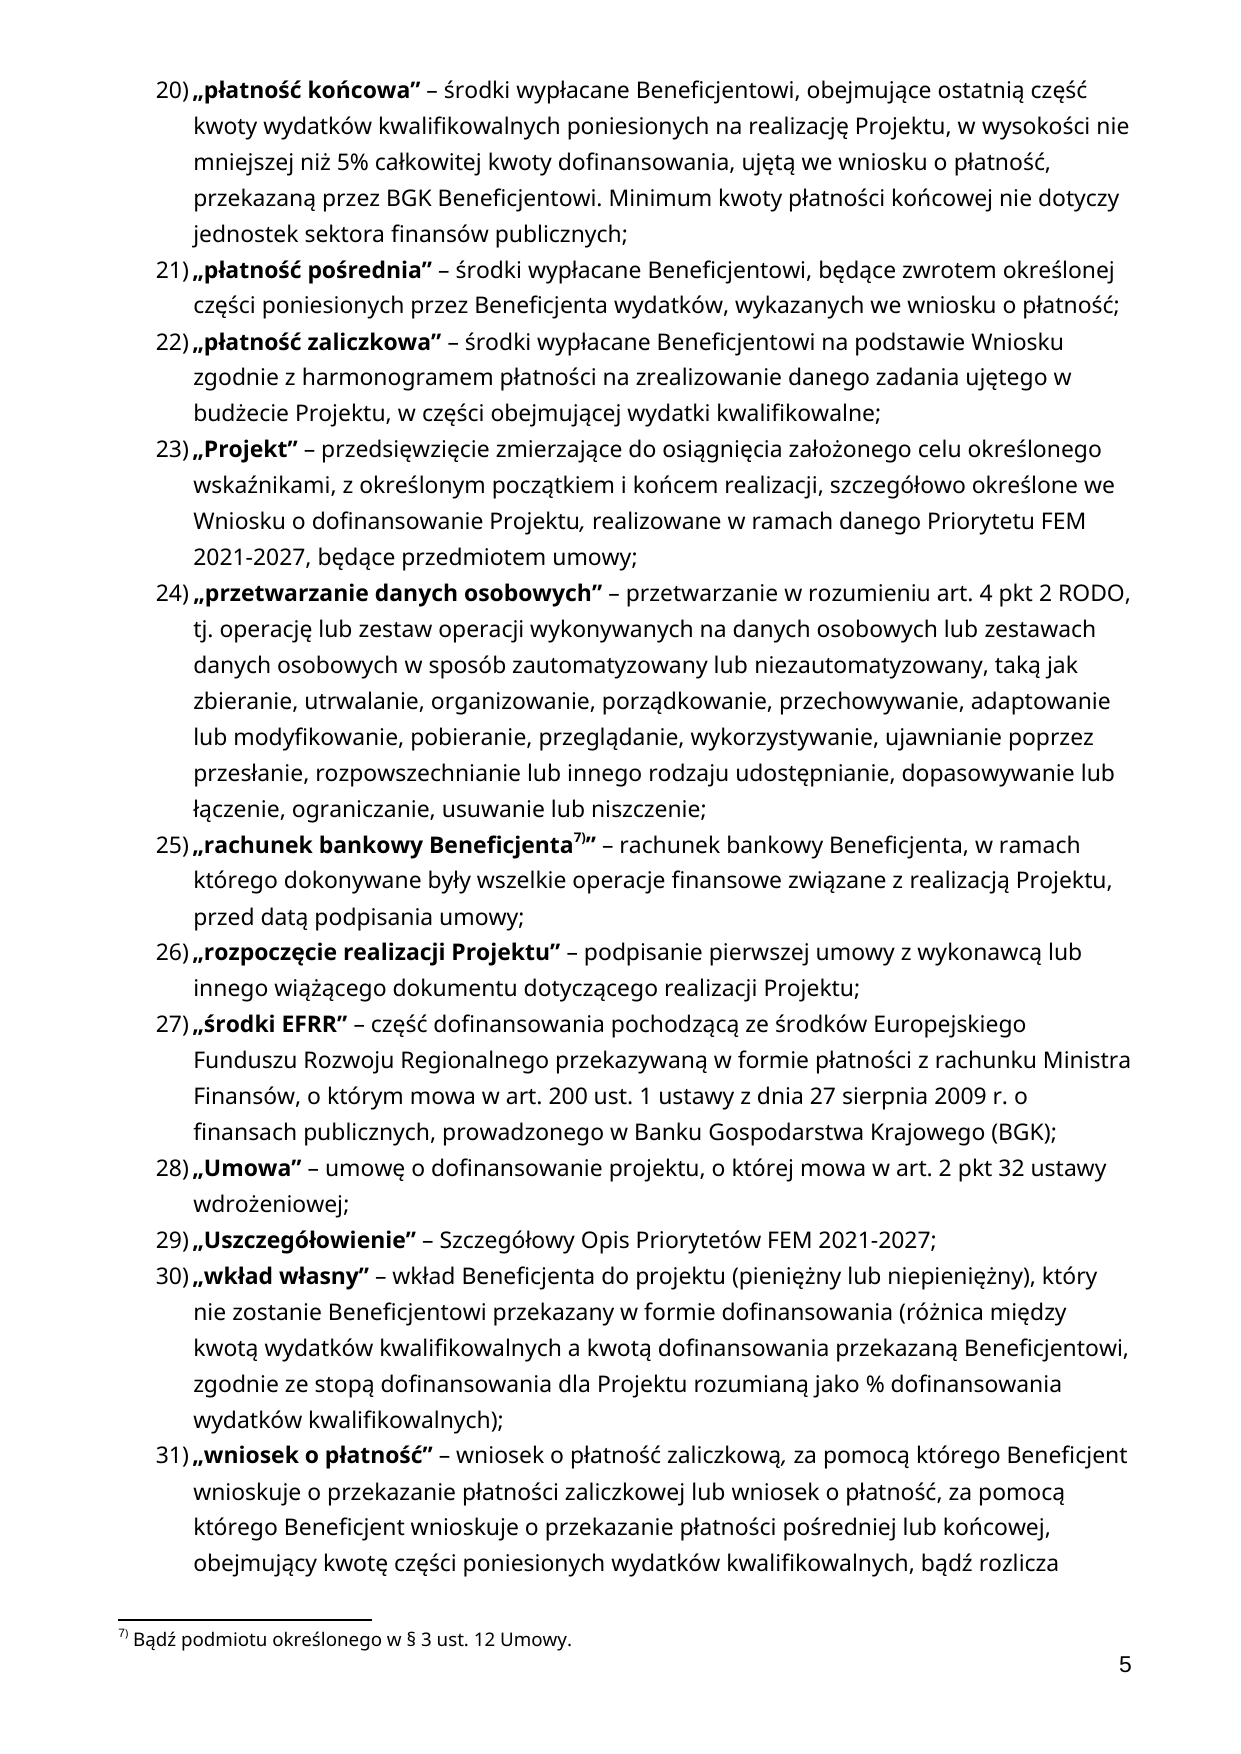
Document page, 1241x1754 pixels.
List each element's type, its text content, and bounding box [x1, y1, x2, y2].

list „płatność pośrednia” – środki wypłacane Beneficjentowi, będące zwrotem określonej części poniesionych przez Beneficjenta wydatków, wykazanych we wniosku o płatność; [156, 253, 1132, 321]
list „środki EFRR” – część dofinansowania pochodzącą ze środków Europejskiego Funduszu Rozwoju Regionalnego przekazywaną w formie płatności z rachunku Ministra Finansów, o którym mowa w art. 200 ust. 1 ustawy z dnia 27 sierpnia 2009 r. o finansach publicznych, prowadzonego w Banku Gospodarstwa Krajowego (BGK); [156, 1008, 1132, 1147]
list „rozpoczęcie realizacji Projektu” – podpisanie pierwszej umowy z wykonawcą lub innego wiążącego dokumentu dotyczącego realizacji Projektu; [156, 936, 1132, 1003]
list „rachunek bankowy Beneficjenta)” – rachunek bankowy Beneficjenta, w ramach którego dokonywane były wszelkie operacje finansowe związane z realizacją Projektu, przed datą podpisania umowy; [156, 828, 1132, 932]
list „Projekt” – przedsięwzięcie zmierzające do osiągnięcia założonego celu określonego wskaźnikami, z określonym początkiem i końcem realizacji, szczegółowo określone we Wniosku o dofinansowanie Projektu, realizowane w ramach danego Priorytetu FEM 2021-2027, będące przedmiotem umowy; [156, 433, 1132, 572]
list „Umowa” – umowę o dofinansowanie projektu, o której mowa w art. 2 pkt 32 ustawy wdrożeniowej; [156, 1152, 1132, 1219]
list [156, 1439, 1132, 1578]
list „wkład własny” – wkład Beneficjenta do projektu (pieniężny lub niepieniężny), który nie zostanie Beneficjentowi przekazany w formie dofinansowania (różnica między kwotą wydatków kwalifikowalnych a kwotą dofinansowania przekazaną Beneficjentowi, zgodnie ze stopą dofinansowania dla Projektu rozumianą jako % dofinansowania wydatków kwalifikowalnych); [156, 1260, 1132, 1435]
list „płatność końcowa” – środki wypłacane Beneficjentowi, obejmujące ostatnią część kwoty wydatków kwalifikowalnych poniesionych na realizację Projektu, w wysokości nie mniejszej niż 5% całkowitej kwoty dofinansowania, ujętą we wniosku o płatność, przekazaną przez BGK Beneficjentowi. Minimum kwoty płatności końcowej nie dotyczy jednostek sektora finansów publicznych; [156, 74, 1132, 249]
list „przetwarzanie danych osobowych” – przetwarzanie w rozumieniu art. 4 pkt 2 RODO, tj. operację lub zestaw operacji wykonywanych na danych osobowych lub zestawach danych osobowych w sposób zautomatyzowany lub niezautomatyzowany, taką jak zbieranie, utrwalanie, organizowanie, porządkowanie, przechowywanie, adaptowanie lub modyfikowanie, pobieranie, przeglądanie, wykorzystywanie, ujawnianie poprzez przesłanie, rozpowszechnianie lub innego rodzaju udostępnianie, dopasowywanie lub łączenie, ograniczanie, usuwanie lub niszczenie; [156, 577, 1132, 824]
list „Uszczegółowienie” – Szczegółowy Opis Priorytetów FEM 2021-2027; [156, 1224, 1132, 1255]
list „płatność zaliczkowa” – środki wypłacane Beneficjentowi na podstawie Wniosku zgodnie z harmonogramem płatności na zrealizowanie danego zadania ujętego w budżecie Projektu, w części obejmującej wydatki kwalifikowalne; [156, 325, 1132, 428]
